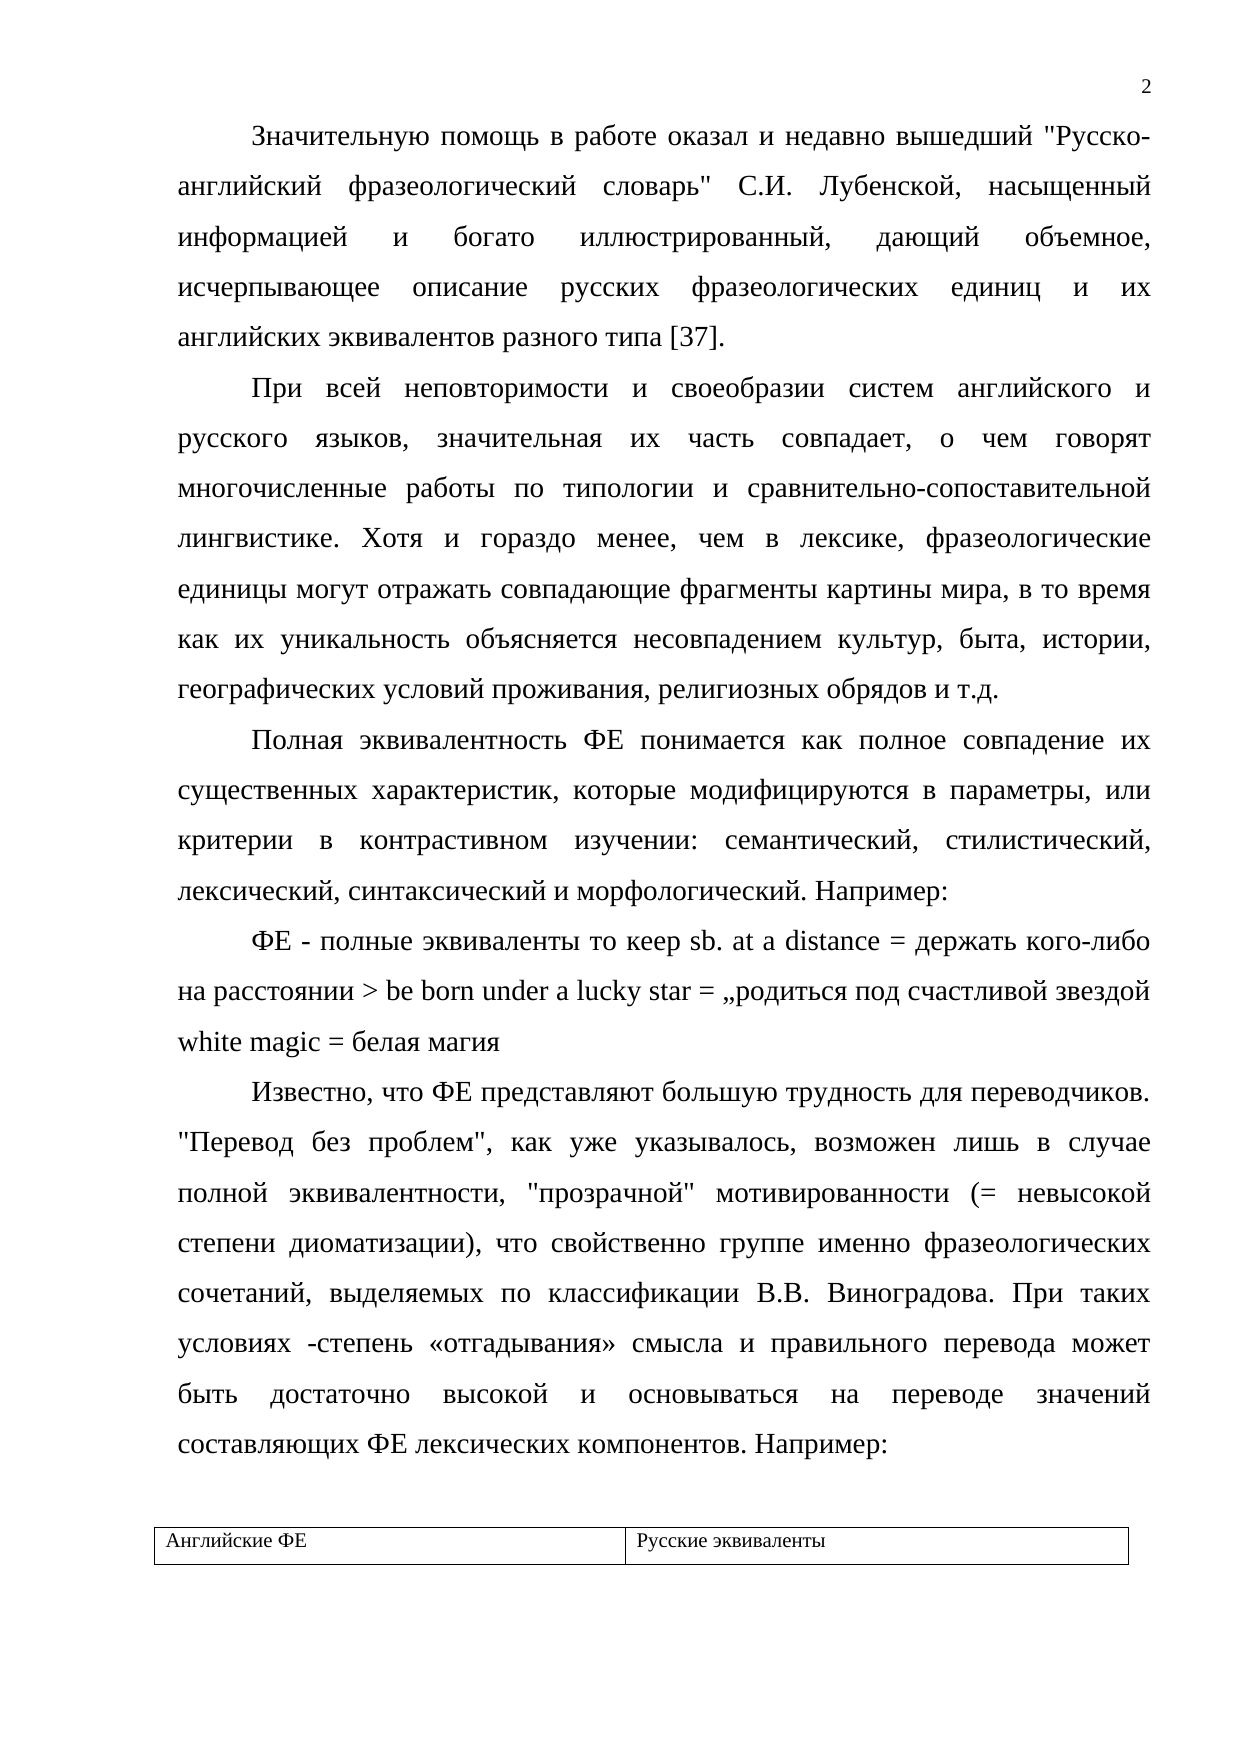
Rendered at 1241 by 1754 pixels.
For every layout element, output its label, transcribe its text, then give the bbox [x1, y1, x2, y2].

text Полная эквивалентность ФЕ понимается как полное совпадение их существенных характеристик, которые модифицируются в параметры, или критерии в контрастивном изучении: семантический, стилистический, лексический, синтаксический и морфологический. Например: [177, 722, 1152, 906]
text Известно, что ФЕ представляют большую трудность для переводчиков. "Перевод без проблем", как уже указывалось, возможен лишь в случае полной эквивалентности, "прозрачной" мотивированности (= невысокой степени диоматизации), что свойственно группе именно фразеологических сочетаний, выделяемых по классификации В.В. Виноградова. При таких условиях -степень «отгадывания» смысла и правильного перевода может быть достаточно высокой и основываться на переводе значений составляющих ФЕ лексических компонентов. Например: [177, 1074, 1152, 1460]
text При всей неповторимости и своеобразии систем английского и русского языков, значительная их часть совпадает, о чем говорят многочисленные работы по типологии и сравнительно-сопоставительной лингвистике. Хотя и гораздо менее, чем в лексике, фразеологические единицы могут отражать совпадающие фрагменты картины мира, в то время как их уникальность объясняется несовпадением культур, быта, истории, географических условий проживания, религиозных обрядов и т.д. [177, 370, 1152, 705]
table_header Английские ФЕ [155, 1528, 625, 1564]
text ФЕ - полные эквиваленты то кeep sb. at a distance = держать кого-либо на расстоянии > be born under a lucky star = „родиться под счастливой звездой white magic = белая магия [177, 923, 1152, 1057]
text Значительную помощь в работе оказал и недавно вышедший "Русско-английский фразеологический словарь" С.И. Лубенской, насыщенный информацией и богато иллюстрированный, дающий объемное, исчерпывающее описание русских фразеологических единиц и их английских эквивалентов разного типа [37]. [177, 118, 1152, 353]
table_header Русские эквиваленты [626, 1528, 1128, 1564]
